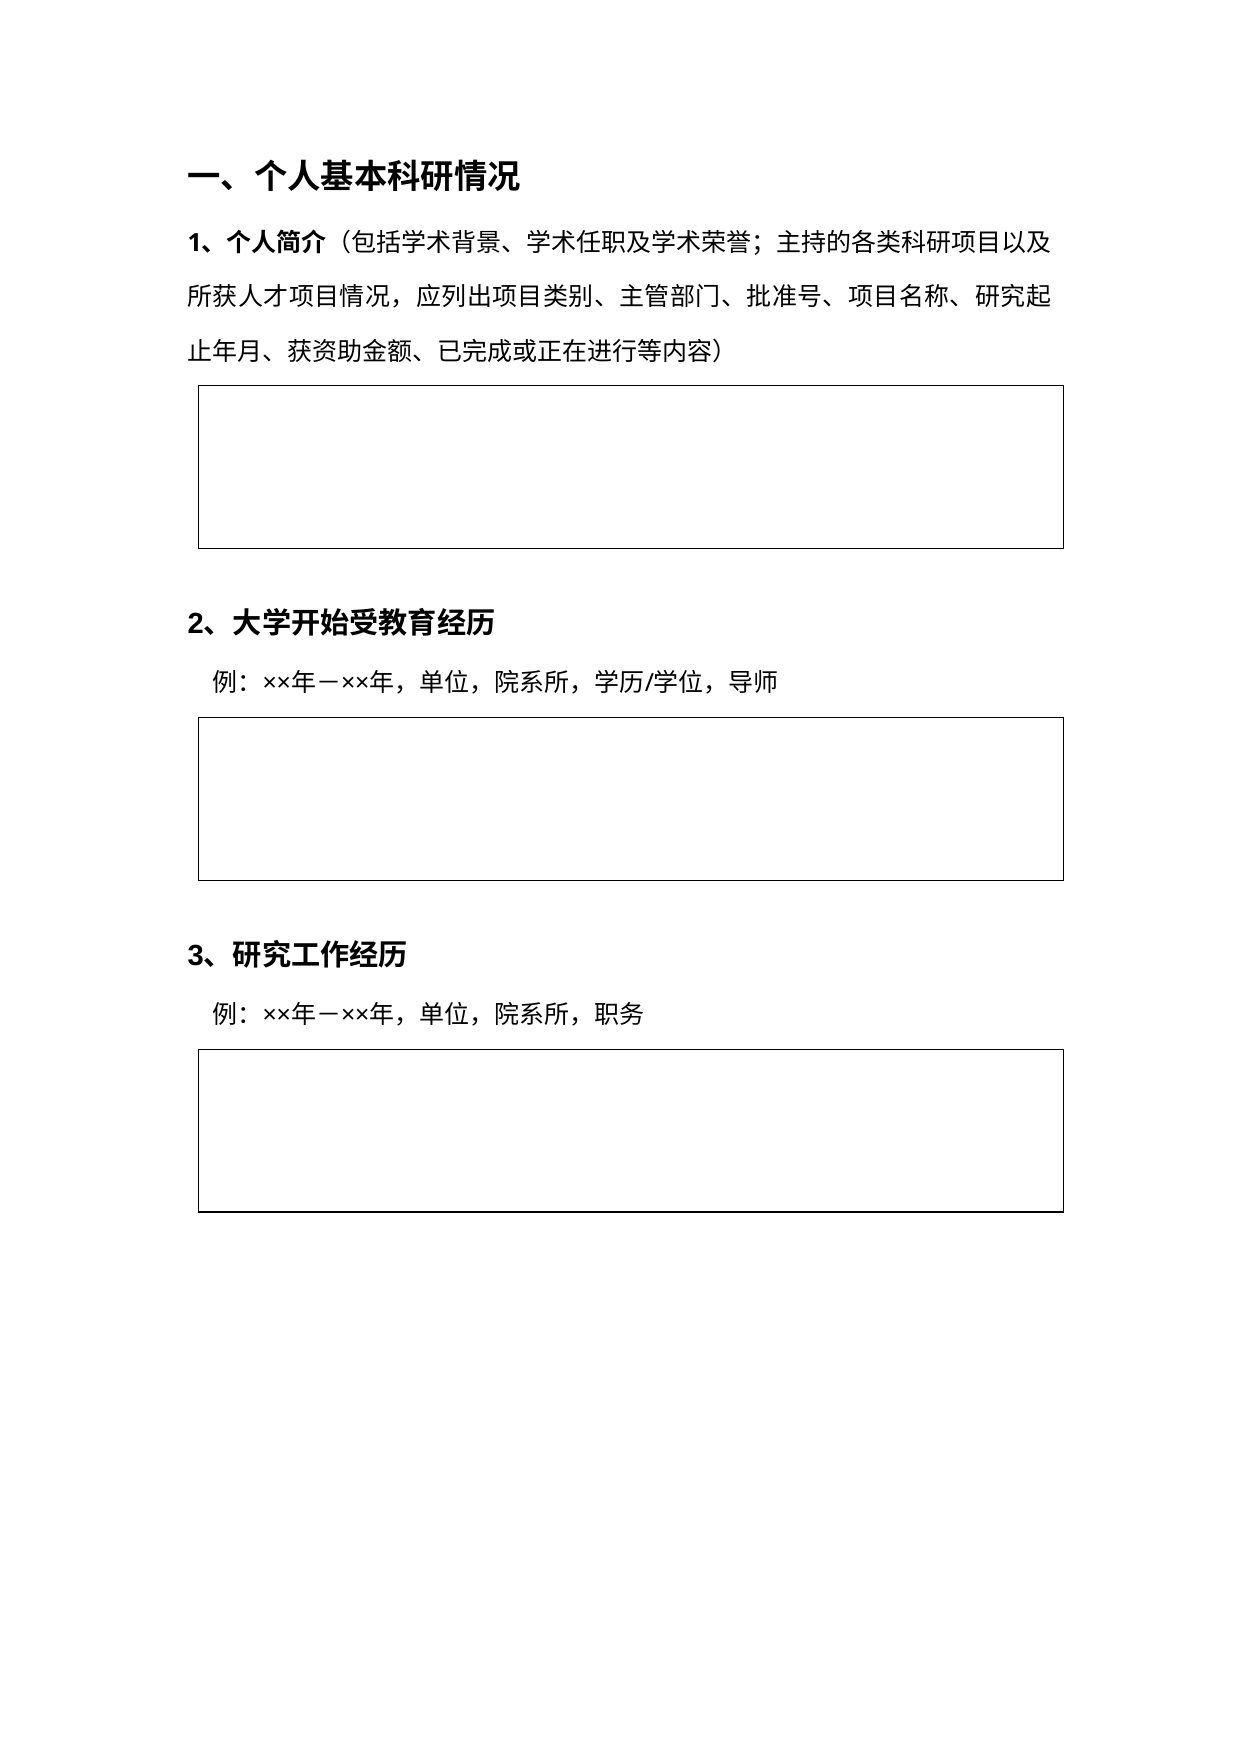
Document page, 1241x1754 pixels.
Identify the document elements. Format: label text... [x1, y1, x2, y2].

text 例：××年－××年，单位，院系所，职务 [187, 994, 1053, 1031]
subtitle 1、个人简介（包括学术背景、学术任职及学术荣誉；主持的各类科研项目以及所获人才项目情况，应列出项目类别、主管部门、批准号、项目名称、研究起止年月、获资助金额、已完成或正在进行等内容） [187, 222, 1053, 367]
text 例：××年－××年，单位，院系所，学历/学位，导师 [187, 663, 1053, 699]
subtitle 3、研究工作经历（模板标题） [187, 931, 1053, 973]
subtitle 2、大学开始受教育经历（模板标题） [187, 599, 1053, 642]
subtitle 一、个人基本科研情况（模板标题） [187, 150, 1053, 198]
